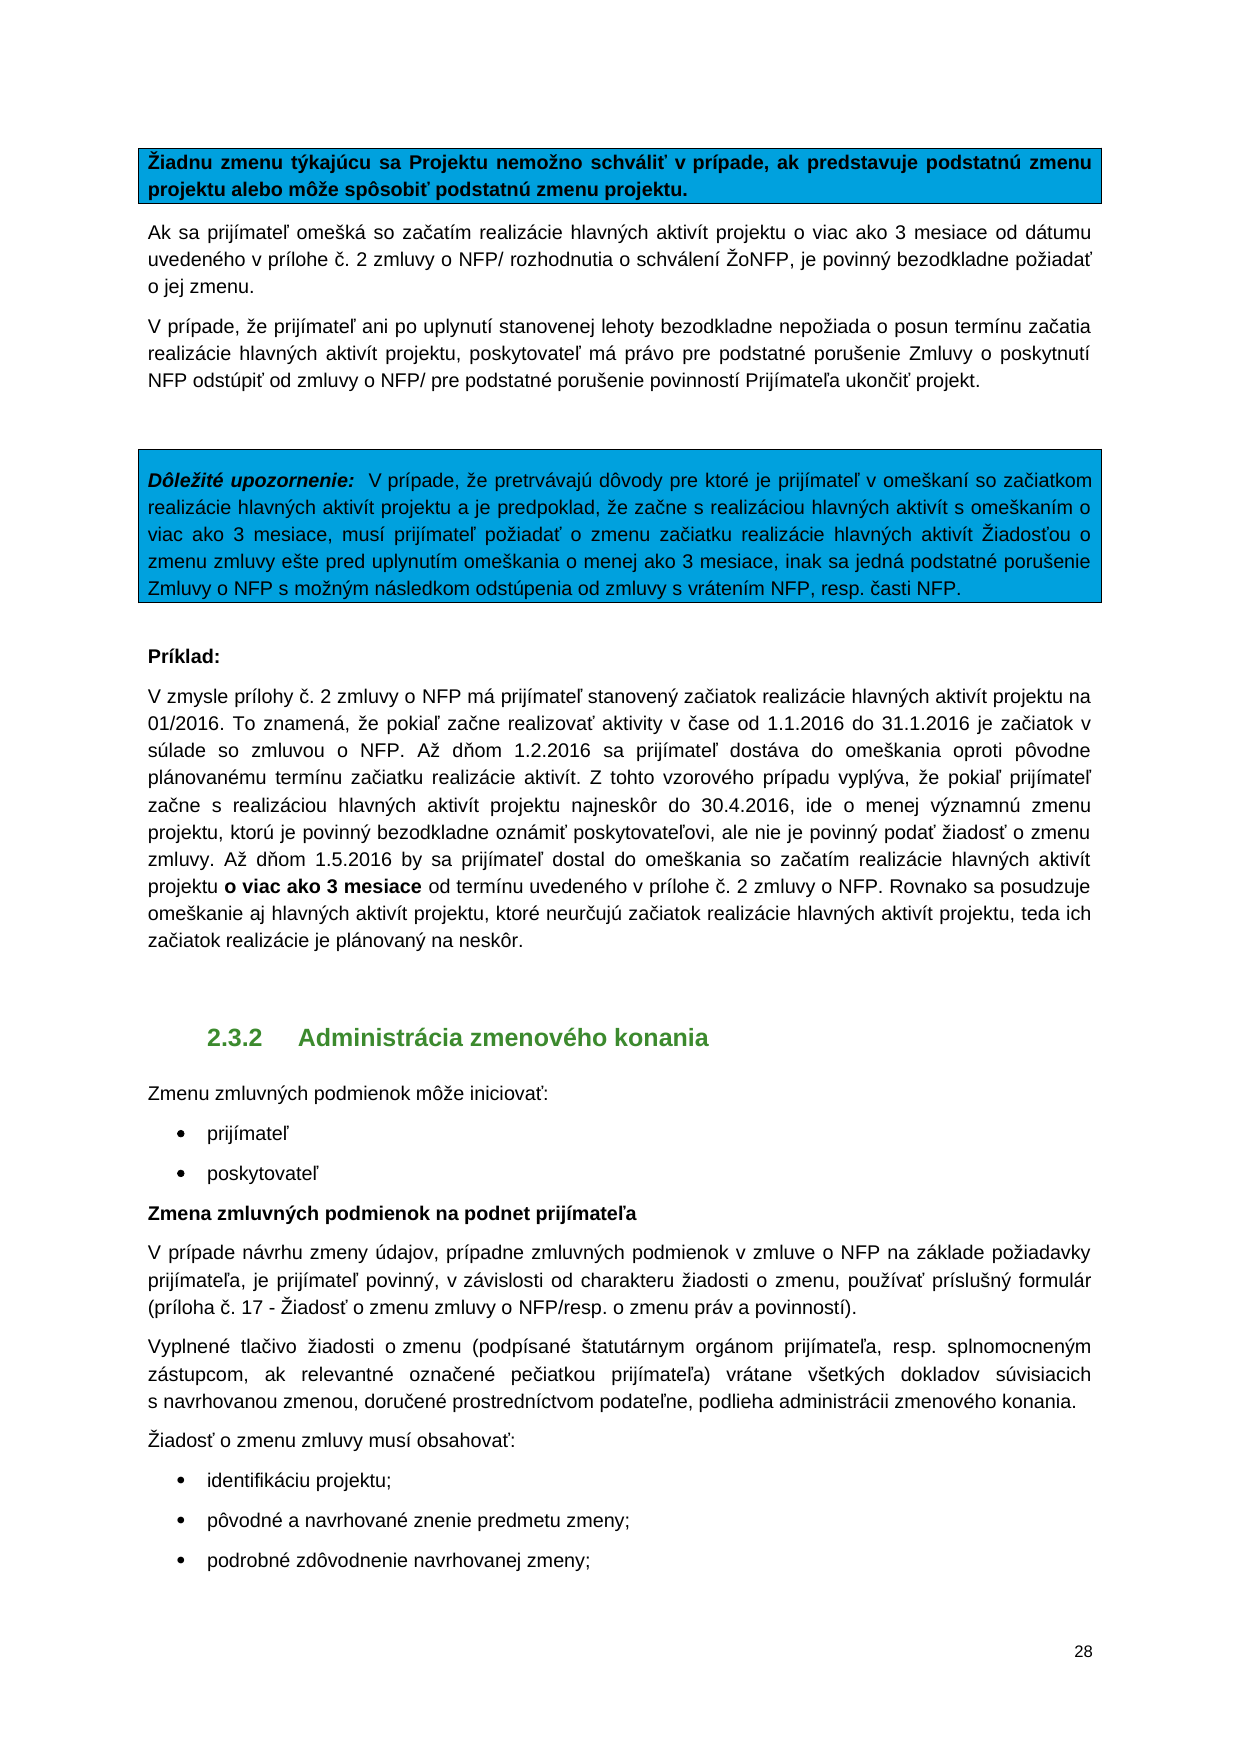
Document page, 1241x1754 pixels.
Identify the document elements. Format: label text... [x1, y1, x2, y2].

text Zmenu zmluvných podmienok môže iniciovať: [148, 1082, 1092, 1105]
text Žiadosť o zmenu zmluvy musí obsahovať: [148, 1429, 1092, 1452]
text V zmysle prílohy č. 2 zmluvy o NFP má prijímateľ stanovený začiatok realizácie hlavných aktivít projektu na 01/2016. To znamená, že pokiaľ začne realizovať aktivity v čase od 1.1.2016 do 31.1.2016 je začiatok v súlade so zmluvou o NFP. Až dňom 1.2.2016 sa prijímateľ dostáva do omeškania oproti pôvodne plánovanému termínu začiatku realizácie aktivít. Z tohto vzorového prípadu vyplýva, že pokiaľ prijímateľ začne s realizáciou hlavných aktivít projektu najneskôr do 30.4.2016, ide o menej významnú zmenu projektu, ktorú je povinný bezodkladne oznámiť poskytovateľovi, ale nie je povinný podať žiadosť o zmenu zmluvy. Až dňom 1.5.2016 by sa prijímateľ dostal do omeškania so začatím realizácie hlavných aktivít projektu o viac ako 3 mesiace od termínu uvedeného v prílohe č. 2 zmluvy o NFP. Rovnako sa posudzuje omeškanie aj hlavných aktivít projektu, ktoré neurčujú začiatok realizácie hlavných aktivít projektu, teda ich začiatok realizácie je plánovaný na neskôr. [148, 685, 1092, 952]
text Príklad: [148, 645, 1092, 668]
text Zmena zmluvných podmienok na podnet prijímateľa [148, 1202, 1092, 1224]
text prijímateľ [177, 1122, 1092, 1145]
text Vyplnené tlačivo žiadosti o zmenu (podpísané štatutárnym orgánom prijímateľa, resp. splnomocneným zástupcom, ak relevantné označené pečiatkou prijímateľa) vrátane všetkých dokladov súvisiacich s navrhovanou zmenou, doručené prostredníctvom podateľne, podlieha administrácii zmenového konania. [148, 1335, 1092, 1412]
text V prípade návrhu zmeny údajov, prípadne zmluvných podmienok v zmluve o NFP na základe požiadavky prijímateľa, je prijímateľ povinný, v závislosti od charakteru žiadosti o zmenu, používať príslušný formulár (príloha č. 17 - Žiadosť o zmenu zmluvy o NFP/resp. o zmenu práv a povinností). [148, 1241, 1092, 1318]
text Dôležité upozornenie: V prípade, že pretrvávajú dôvody pre ktoré je prijímateľ v omeškaní so začiatkom realizácie hlavných aktivít projektu a je predpoklad, že začne s realizáciou hlavných aktivít s omeškaním o viac ako 3 mesiace, musí prijímateľ požiadať o zmenu začiatku realizácie hlavných aktivít Žiadosťou o zmenu zmluvy ešte pred uplynutím omeškania o menej ako 3 mesiace, inak sa jedná podstatné porušenie Zmluvy o NFP s možným následkom odstúpenia od zmluvy s vrátením NFP, resp. časti NFP. [139, 450, 1101, 602]
text Ak sa prijímateľ omešká so začatím realizácie hlavných aktivít projektu o viac ako 3 mesiace od dátumu uvedeného v prílohe č. 2 zmluvy o NFP/ rozhodnutia o schválení ŽoNFP, je povinný bezodkladne požiadať o jej zmenu. [148, 221, 1092, 298]
text identifikáciu projektu; [177, 1469, 1092, 1492]
text poskytovateľ [177, 1162, 1092, 1184]
text podrobné zdôvodnenie navrhovanej zmeny; [177, 1549, 1092, 1571]
subtitle Administrácia zmenového konania [207, 1023, 1092, 1052]
text V prípade, že prijímateľ ani po uplynutí stanovenej lehoty bezodkladne nepožiada o posun termínu začatia realizácie hlavných aktivít projektu, poskytovateľ má právo pre podstatné porušenie Zmluvy o poskytnutí NFP odstúpiť od zmluvy o NFP/ pre podstatné porušenie povinností Prijímateľa ukončiť projekt. [148, 315, 1092, 392]
text Žiadnu zmenu týkajúcu sa Projektu nemožno schváliť v prípade, ak predstavuje podstatnú zmenu projektu alebo môže spôsobiť podstatnú zmenu projektu. [139, 149, 1101, 203]
text pôvodné a navrhované znenie predmetu zmeny; [177, 1509, 1092, 1532]
